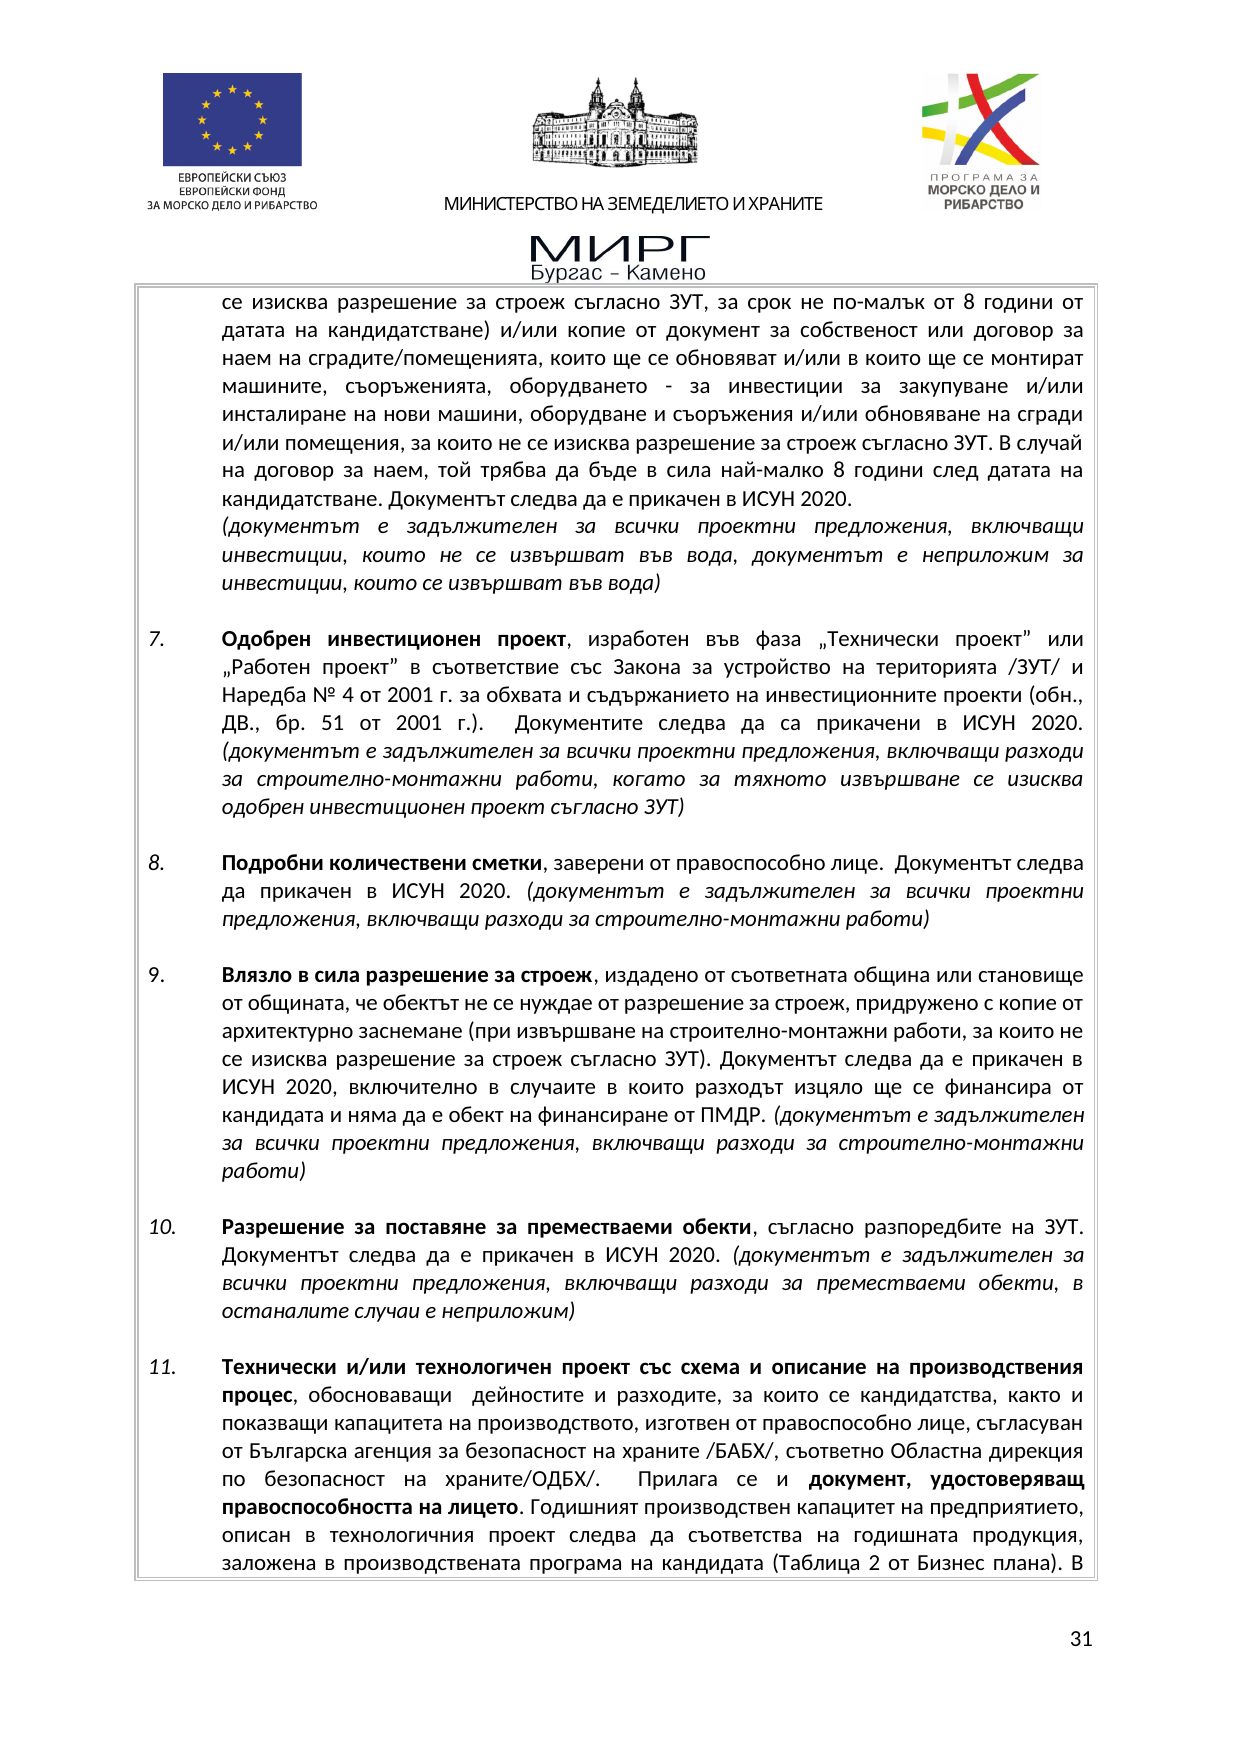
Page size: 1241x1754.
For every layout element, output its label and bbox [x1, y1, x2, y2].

table_header [139, 288, 1094, 1576]
